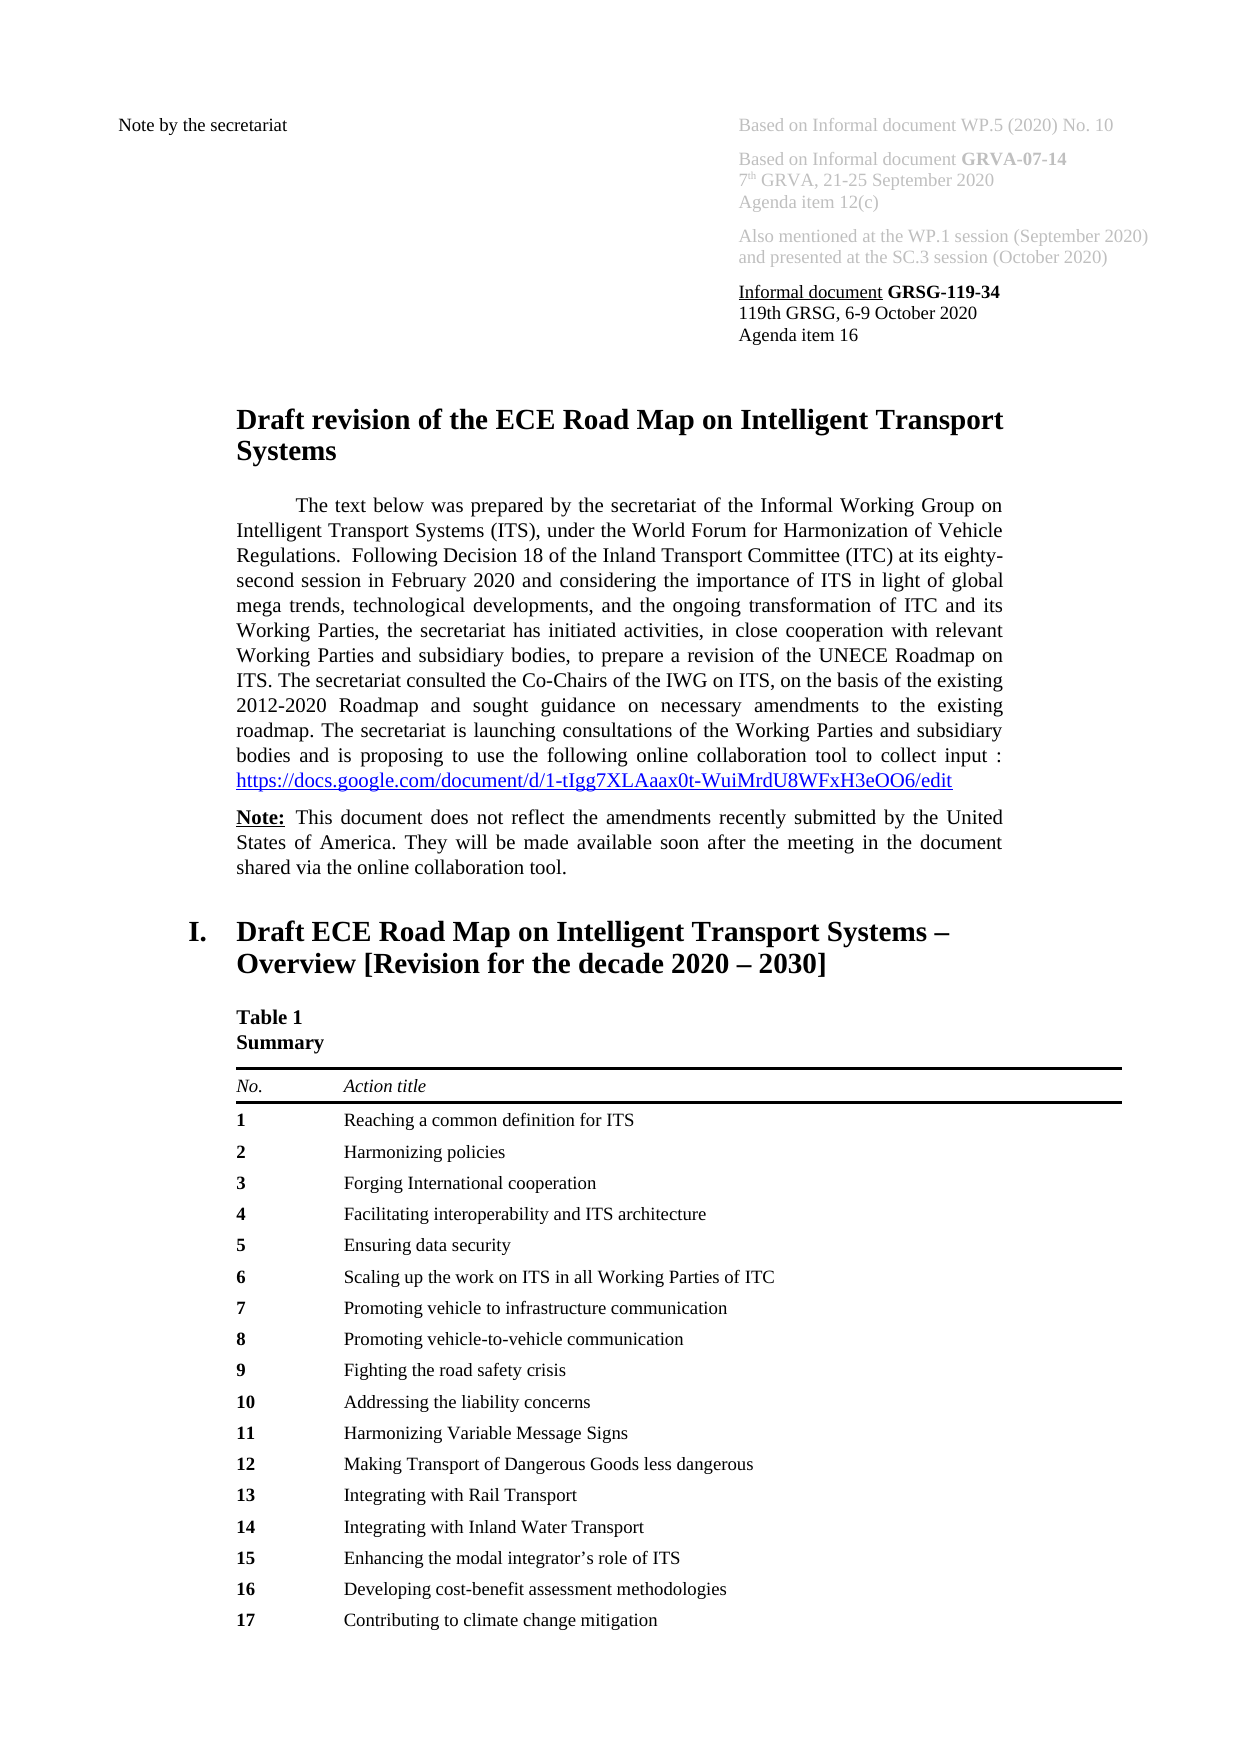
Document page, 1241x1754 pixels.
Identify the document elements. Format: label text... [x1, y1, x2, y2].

table_cell Integrating with Inland Water Transport [344, 1511, 1122, 1542]
table_cell 15 [236, 1542, 343, 1573]
table_cell Harmonizing Variable Message Signs [344, 1417, 1122, 1448]
table_cell Promoting vehicle to infrastructure communication [344, 1292, 1122, 1323]
text Note: This document does not reflect the amendments recently submitted by the United States of America. They will be made available soon after the meeting in the document shared via the online collaboration tool. [236, 804, 1004, 879]
table_cell Ensuring data security [344, 1229, 1122, 1261]
table_cell 17 [236, 1604, 343, 1631]
table_cell Forging International cooperation [344, 1167, 1122, 1198]
text I. Draft ECE Road Map on Intelligent Transport Systems – Overview [Revision for the decade 2020 – 2030] [118, 917, 1004, 979]
table_cell Addressing the liability concerns [344, 1386, 1122, 1417]
table_cell Facilitating interoperability and ITS architecture [344, 1198, 1122, 1229]
table_cell 5 [236, 1229, 343, 1261]
table_cell 4 [236, 1198, 343, 1229]
table_cell 14 [236, 1511, 343, 1542]
table_cell Scaling up the work on ITS in all Working Parties of ITC [344, 1261, 1122, 1292]
table_cell 2 [236, 1136, 343, 1167]
table_cell 8 [236, 1323, 343, 1354]
table_cell 6 [236, 1261, 343, 1292]
table_cell 7 [236, 1292, 343, 1323]
text The text below was prepared by the secretariat of the Informal Working Group on Intelligent Transport Systems (ITS), under the World Forum for Harmonization of Vehicle Regulations. Following Decision 18 of the Inland Transport Committee (ITC) at its eighty-second session in February 2020 and considering the importance of ITS in light of global mega trends, technological developments, and the ongoing transformation of ITC and its Working Parties, the secretariat has initiated activities, in close cooperation with relevant Working Parties and subsidiary bodies, to prepare a revision of the UNECE Roadmap on ITS. The secretariat consulted the Co-Chairs of the IWG on ITS, on the basis of the existing 2012-2020 Roadmap and sought guidance on necessary amendments to the existing roadmap. The secretariat is launching consultations of the Working Parties and subsidiary bodies and is proposing to use the following online collaboration tool to collect input : https://docs.google.com/document/d/1-tIgg7XLAaax0t-WuiMrdU8WFxH3eOO6/edit [236, 492, 1004, 792]
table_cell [344, 1604, 1122, 1631]
table_cell 16 [236, 1573, 343, 1604]
table_cell 1 [236, 1104, 343, 1136]
table_cell Making Transport of Dangerous Goods less dangerous [344, 1448, 1122, 1479]
table_cell 11 [236, 1417, 343, 1448]
table_cell 9 [236, 1354, 343, 1386]
table_cell Developing cost-benefit assessment methodologies [344, 1573, 1122, 1604]
table_cell Enhancing the modal integrator’s role of ITS [344, 1542, 1122, 1573]
text Draft revision of the ECE Road Map on Intelligent Transport Systems [118, 404, 1004, 467]
table_cell Harmonizing policies [344, 1136, 1122, 1167]
table_cell 3 [236, 1167, 343, 1198]
table_cell 10 [236, 1386, 343, 1417]
table_header No. [236, 1070, 343, 1101]
table_cell Fighting the road safety crisis [344, 1354, 1122, 1386]
table_cell Promoting vehicle-to-vehicle communication [344, 1323, 1122, 1354]
table_cell Reaching a common definition for ITS [344, 1104, 1122, 1136]
table_cell Integrating with Rail Transport [344, 1479, 1122, 1511]
text Table 1 Summary [236, 1004, 1004, 1054]
table_cell 13 [236, 1479, 343, 1511]
table_header Action title [344, 1070, 1122, 1101]
table_cell 12 [236, 1448, 343, 1479]
